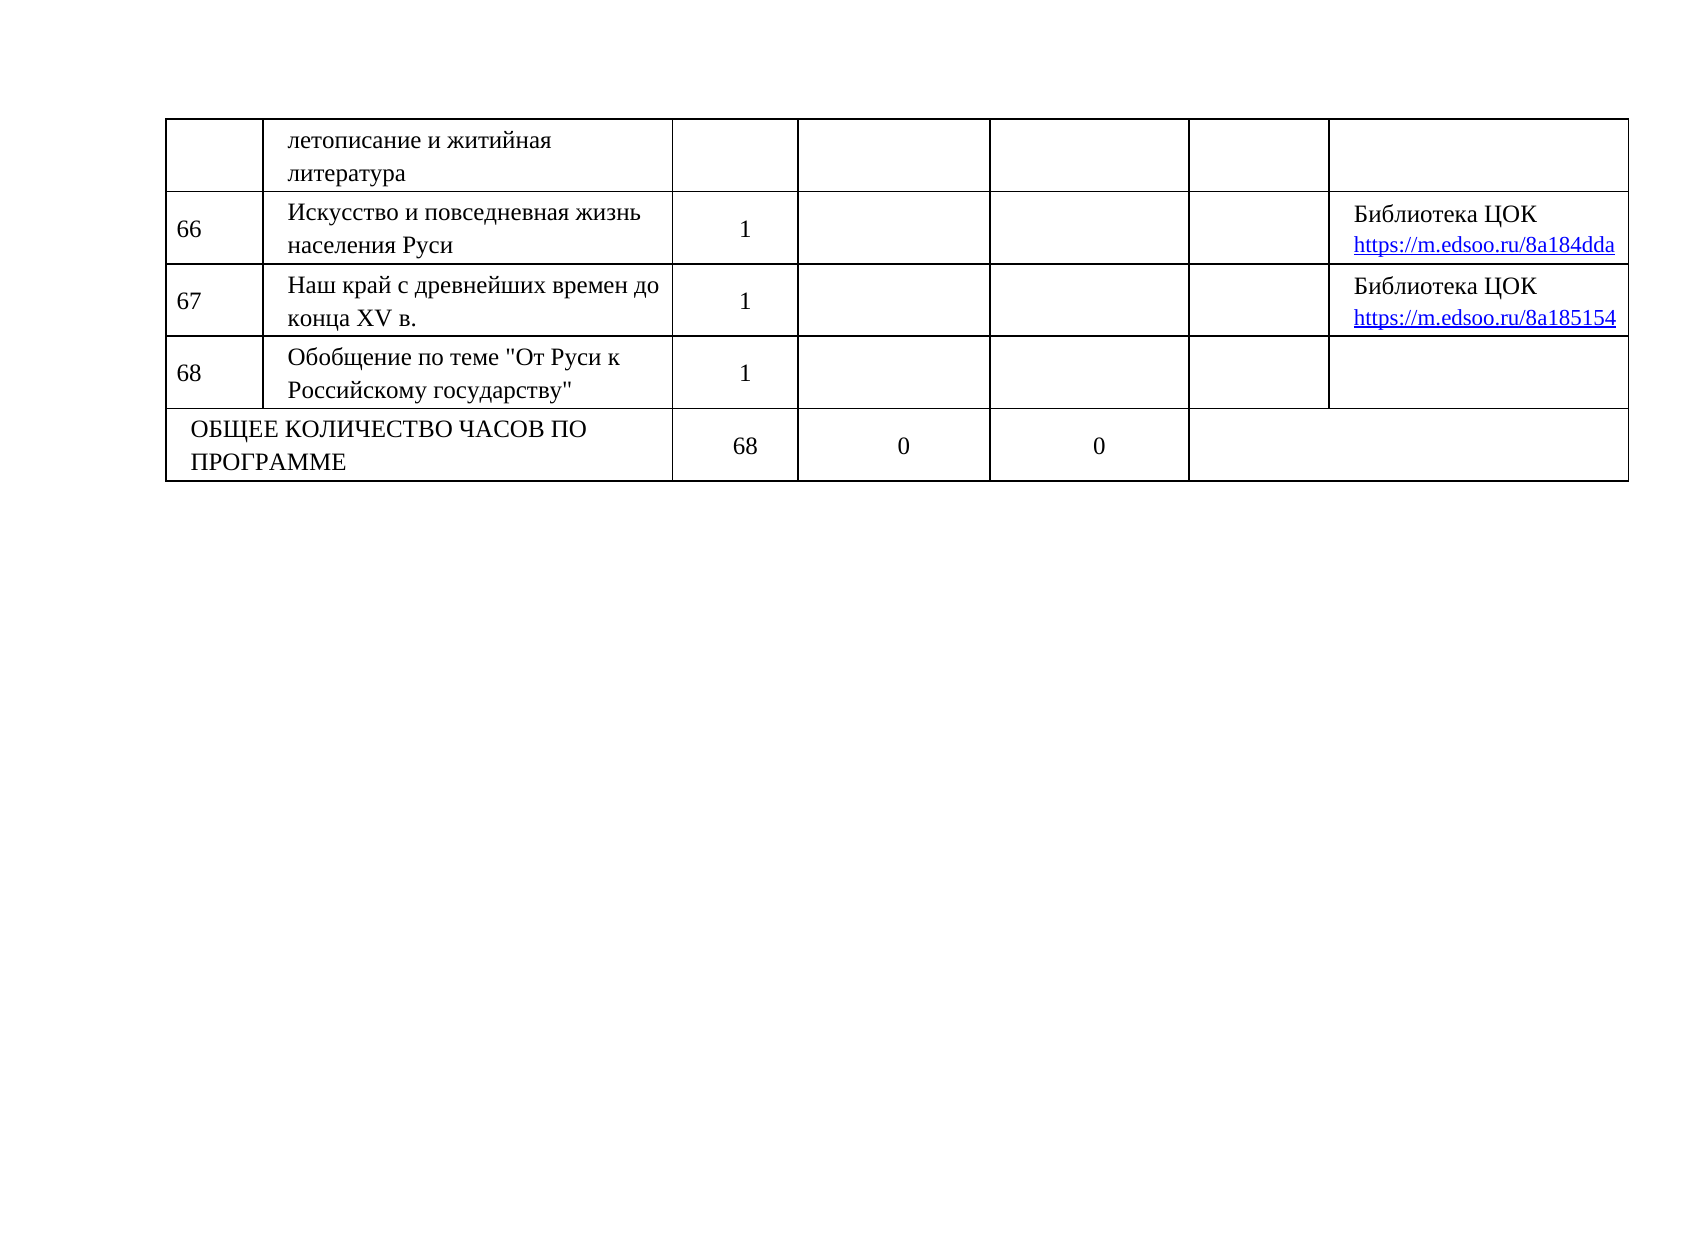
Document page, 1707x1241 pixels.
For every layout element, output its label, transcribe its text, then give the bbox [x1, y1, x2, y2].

table_cell Искусство и повседневная жизнь населения Руси [264, 192, 672, 263]
table_cell [799, 337, 989, 408]
table_cell 1 [673, 337, 797, 408]
table_cell 66 [167, 192, 262, 263]
table_cell Библиотека ЦОК https://m.edsoo.ru/8a184dda [1330, 192, 1628, 263]
table_cell [1190, 409, 1628, 480]
table_cell [1190, 120, 1328, 191]
table_cell [1190, 265, 1328, 335]
table_cell 1 [673, 192, 797, 263]
table_cell [1190, 192, 1328, 263]
table_cell 68 [167, 337, 262, 408]
table_cell Наш край с древнейших времен до конца XV в. [264, 265, 672, 335]
table_cell [799, 120, 989, 191]
table_cell 67 [167, 265, 262, 335]
table_cell [991, 192, 1188, 263]
table_cell Обобщение по теме "От Руси к Российскому государству" [264, 337, 672, 408]
table_cell [1330, 337, 1628, 408]
table_cell [799, 192, 989, 263]
table_cell ОБЩЕЕ КОЛИЧЕСТВО ЧАСОВ ПО ПРОГРАММЕ [167, 409, 672, 480]
table_cell [991, 337, 1188, 408]
table_cell 0 [991, 409, 1188, 480]
table_cell [991, 120, 1188, 191]
table_cell 65 [167, 120, 262, 191]
table_cell 1 [673, 265, 797, 335]
table_cell [799, 265, 989, 335]
table_cell Библиотека ЦОК https://m.edsoo.ru/8a185154 [1330, 265, 1628, 335]
table_cell 68 [673, 409, 797, 480]
table_cell 0 [799, 409, 989, 480]
table_cell 1 [673, 120, 797, 191]
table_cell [1330, 120, 1628, 191]
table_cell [264, 120, 672, 191]
table_cell [1190, 337, 1328, 408]
table_cell [991, 265, 1188, 335]
